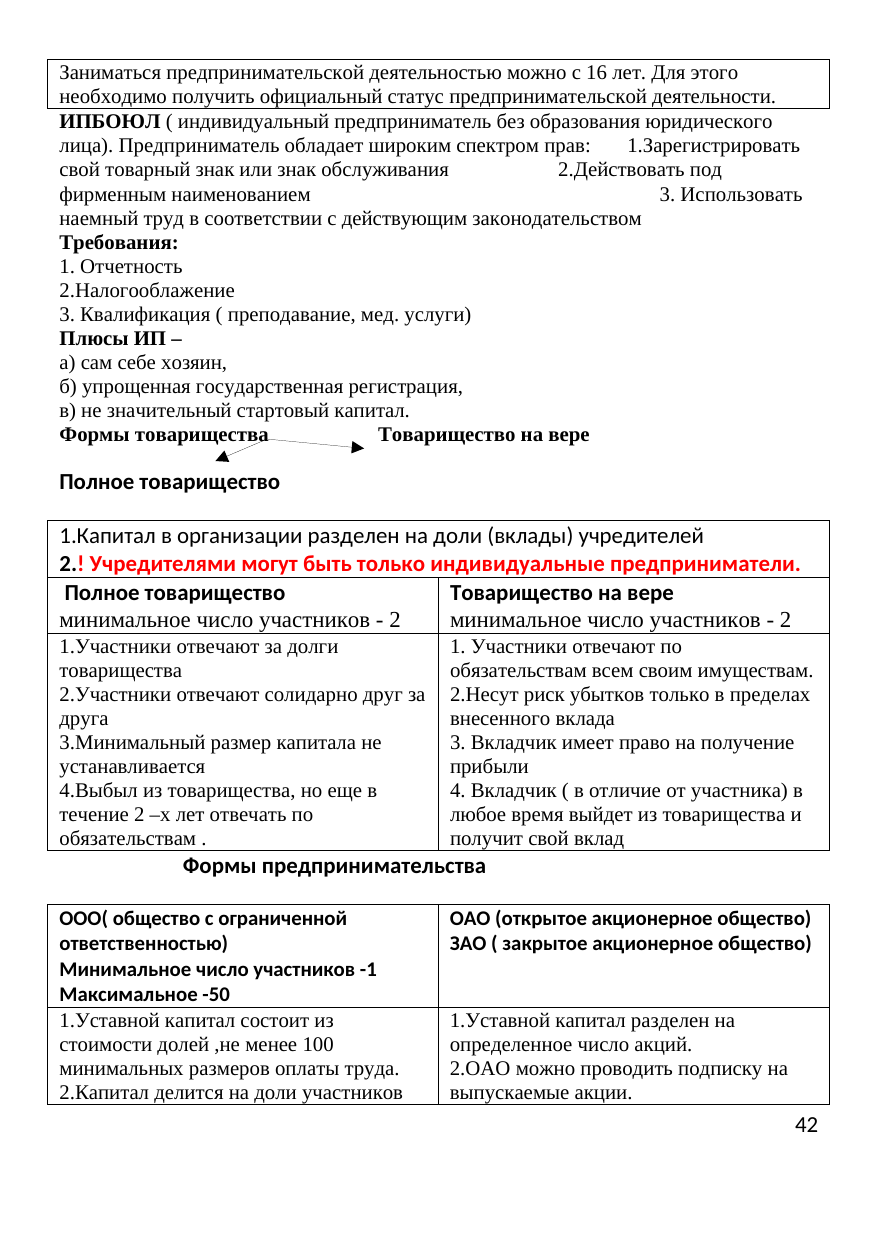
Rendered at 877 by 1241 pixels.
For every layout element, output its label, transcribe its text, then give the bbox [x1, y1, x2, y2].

text Формы предпринимательства [59, 851, 818, 879]
table_header ООО( общество с ограниченной ответственностью) Минимальное число участников -1 Максимальное -50 [48, 905, 438, 1007]
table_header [48, 60, 829, 108]
text Полное товарищество [59, 467, 818, 495]
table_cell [439, 1008, 829, 1104]
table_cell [48, 1008, 438, 1104]
table_cell Полное товарищество минимальное число участников - 2 [48, 578, 438, 632]
table_header 1.Капитал в организации разделен на доли (вклады) учредителей 2.! Учредителями могут быть только индивидуальные предприниматели. [48, 521, 829, 577]
table_cell 1.Участники отвечают за долги товарищества 2.Участники отвечают солидарно друг за друга 3.Минимальный размер капитала не устанавливается 4.Выбыл из товарищества, но еще в течение 2 –х лет отвечать по обязательствам . [48, 634, 438, 850]
table_cell Товарищество на вере минимальное число участников - 2 [439, 578, 829, 632]
table_header ОАО (открытое акционерное общество) ЗАО ( закрытое акционерное общество) [439, 905, 829, 1007]
text ИПБОЮЛ ( индивидуальный предприниматель без образования юридического лица). Предприниматель обладает широким спектром прав: 1.Зарегистрировать свой товарный знак или знак обслуживания 2.Действовать под фирменным наименованием 3. Использовать наемный труд в соответствии с действующим законодательством Требования: 1. Отчетность 2.Налогооблажение 3. Квалификация ( преподавание, мед. услуги) Плюсы ИП – а) сам себе хозяин, б) упрощенная государственная регистрация, в) не значительный стартовый капитал. Формы товарищества Товарищество на вере [59, 109, 818, 446]
table_cell 1. Участники отвечают по обязательствам всем своим имуществам. 2.Несут риск убытков только в пределах внесенного вклада 3. Вкладчик имеет право на получение прибыли 4. Вкладчик ( в отличие от участника) в любое время выйдет из товарищества и получит свой вклад [439, 634, 829, 850]
